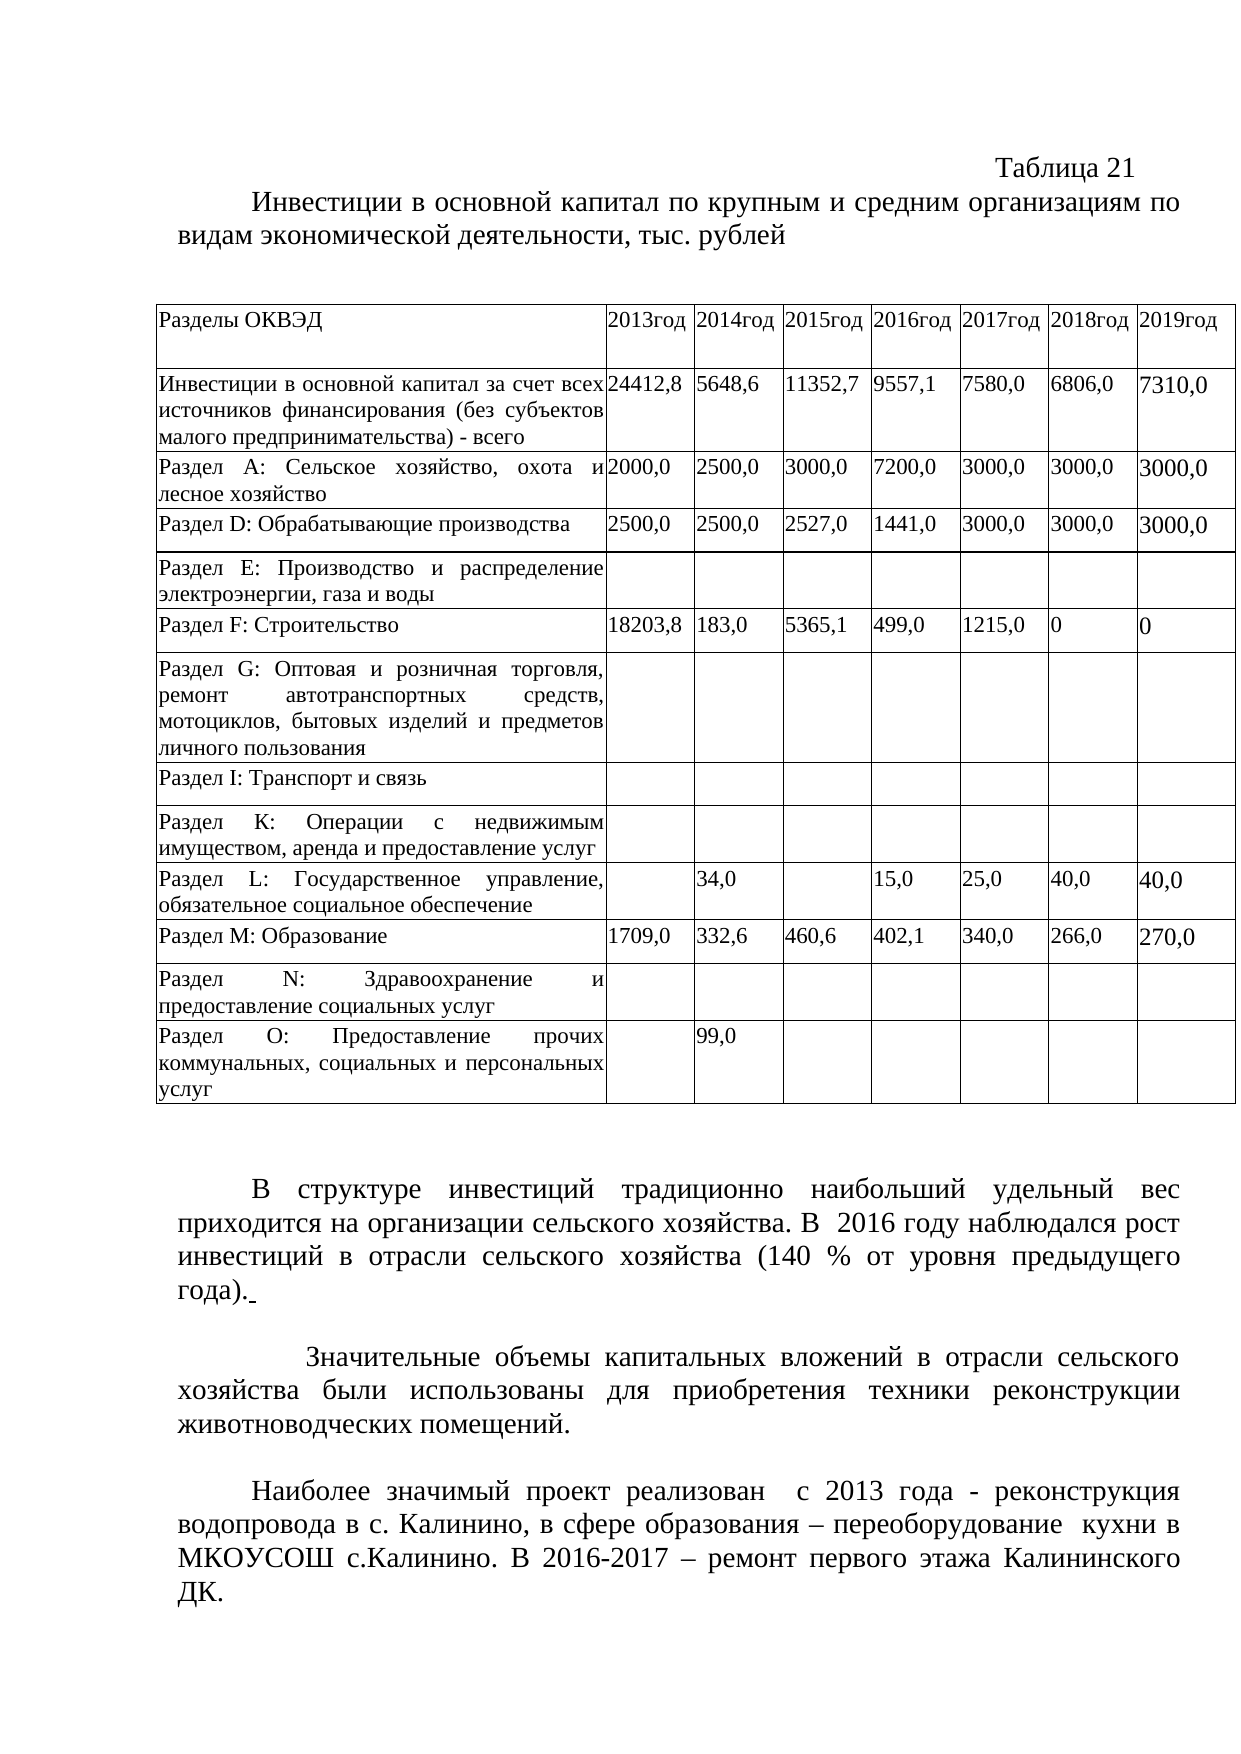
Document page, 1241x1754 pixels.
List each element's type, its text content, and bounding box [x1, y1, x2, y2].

table_cell 34,0 [695, 863, 783, 919]
table_cell 270,0 [1138, 920, 1235, 963]
table_cell [784, 763, 871, 805]
table_cell [872, 806, 960, 862]
table_cell [961, 1021, 1048, 1103]
table_cell 2500,0 [607, 509, 694, 551]
table_cell [784, 964, 871, 1020]
table_cell [695, 806, 783, 862]
table_cell [784, 806, 871, 862]
table_cell 2527,0 [784, 509, 871, 551]
table_cell [1049, 653, 1137, 762]
table_cell [961, 763, 1048, 805]
table_cell Раздел I: Транспорт и связь [157, 763, 606, 805]
table_cell 340,0 [961, 920, 1048, 963]
table_cell 3000,0 [1138, 452, 1235, 508]
table_cell 2500,0 [695, 452, 783, 508]
table_cell [1049, 763, 1137, 805]
table_cell Раздел А: Сельское хозяйство, охота и лесное хозяйство [157, 452, 606, 508]
table_cell [872, 1021, 960, 1103]
table_cell 402,1 [872, 920, 960, 963]
table_cell 3000,0 [1138, 509, 1235, 551]
table_cell Раздел G: Оптовая и розничная торговля, ремонт автотранспортных средств, мотоциклов, бытовых изделий и предметов личного пользования [157, 653, 606, 762]
table_cell [961, 964, 1048, 1020]
table_cell 183,0 [695, 609, 783, 652]
text Наиболее значимый проект реализован с 2013 года - реконструкция водопровода в с. Калинино, в сфере образования – переоборудование кухни в МКОУСОШ с.Калинино. В 2016-2017 – ремонт первого этажа Калининского ДК. [177, 1473, 1181, 1607]
text Таблица 21 [177, 150, 1181, 184]
table_cell [695, 763, 783, 805]
table_cell 0 [1049, 609, 1137, 652]
table_cell 0 [1138, 609, 1235, 652]
table_cell 3000,0 [1049, 509, 1137, 551]
table_cell 1441,0 [872, 509, 960, 551]
table_cell 5365,1 [784, 609, 871, 652]
table_cell [872, 553, 960, 608]
table_cell 1709,0 [607, 920, 694, 963]
table_header 2018год [1049, 305, 1137, 368]
table_cell [1049, 1021, 1137, 1103]
table_cell 3000,0 [961, 452, 1048, 508]
table_cell [607, 863, 694, 919]
table_cell [961, 806, 1048, 862]
table_cell 499,0 [872, 609, 960, 652]
table_cell [607, 1021, 694, 1103]
table_cell Раздел N: Здравоохранение и предоставление социальных услуг [157, 964, 606, 1020]
table_cell [695, 964, 783, 1020]
table_cell Раздел М: Образование [157, 920, 606, 963]
text Значительные объемы капитальных вложений в отрасли сельского хозяйства были использованы для приобретения техники реконструкции животноводческих помещений. [177, 1339, 1181, 1439]
table_cell [872, 653, 960, 762]
table_cell 3000,0 [784, 452, 871, 508]
table_cell 5648,6 [695, 369, 783, 451]
table_cell [872, 964, 960, 1020]
table_cell 460,6 [784, 920, 871, 963]
table_cell [961, 553, 1048, 608]
table_header 2013год [607, 305, 694, 368]
table_cell [784, 863, 871, 919]
table_cell [695, 553, 783, 608]
table_cell 3000,0 [1049, 452, 1137, 508]
table_cell Раздел L: Государственное управление, обязательное социальное обеспечение [157, 863, 606, 919]
table_header 2016год [872, 305, 960, 368]
table_cell Раздел D: Обрабатывающие производства [157, 509, 606, 551]
table_cell Раздел Е: Производство и распределение электроэнергии, газа и воды [157, 553, 606, 608]
table_cell 11352,7 [784, 369, 871, 451]
table_cell [607, 553, 694, 608]
table_cell Раздел К: Операции с недвижимым имуществом, аренда и предоставление услуг [157, 806, 606, 862]
table_cell [695, 653, 783, 762]
table_cell 40,0 [1138, 863, 1235, 919]
table_cell 1215,0 [961, 609, 1048, 652]
table_cell 332,6 [695, 920, 783, 963]
table_header 2017год [961, 305, 1048, 368]
table_cell [607, 964, 694, 1020]
table_cell 15,0 [872, 863, 960, 919]
table_cell [607, 653, 694, 762]
table_header 2015год [784, 305, 871, 368]
table_cell 99,0 [695, 1021, 783, 1103]
table_cell [1049, 553, 1137, 608]
table_cell 40,0 [1049, 863, 1137, 919]
table_cell Раздел F: Строительство [157, 609, 606, 652]
table_header Разделы ОКВЭД [157, 305, 606, 368]
table_cell [1138, 964, 1235, 1020]
table_cell [784, 553, 871, 608]
table_cell Раздел О: Предоставление прочих коммунальных, cоциальных и персональных услуг [157, 1021, 606, 1103]
text Инвестиции в основной капитал по крупным и средним организациям по видам экономической деятельности, тыс. рублей [177, 184, 1181, 251]
table_cell [1138, 553, 1235, 608]
table_cell [784, 653, 871, 762]
table_cell 9557,1 [872, 369, 960, 451]
table_cell Инвестиции в основной капитал за счет всех источников финансирования (без субъектов малого предпринимательства) - всего [157, 369, 606, 451]
table_cell 3000,0 [961, 509, 1048, 551]
table_cell 7310,0 [1138, 369, 1235, 451]
table_cell 18203,8 [607, 609, 694, 652]
table_cell [961, 653, 1048, 762]
table_cell [1049, 964, 1137, 1020]
table_cell 7200,0 [872, 452, 960, 508]
table_cell [1138, 653, 1235, 762]
text В структуре инвестиций традиционно наибольший удельный вес приходится на организации сельского хозяйства. В 2016 году наблюдался рост инвестиций в отрасли сельского хозяйства (140 % от уровня предыдущего года). [177, 1171, 1181, 1305]
table_cell 266,0 [1049, 920, 1137, 963]
table_header 2019год [1138, 305, 1235, 368]
table_cell 25,0 [961, 863, 1048, 919]
table_cell [1049, 806, 1137, 862]
table_cell [784, 1021, 871, 1103]
table_cell [607, 763, 694, 805]
table_cell [607, 806, 694, 862]
table_header 2014год [695, 305, 783, 368]
table_cell [1138, 763, 1235, 805]
table_cell 2000,0 [607, 452, 694, 508]
table_cell [1138, 1021, 1235, 1103]
table_cell 6806,0 [1049, 369, 1137, 451]
table_cell [1138, 806, 1235, 862]
table_cell 24412,8 [607, 369, 694, 451]
table_cell 7580,0 [961, 369, 1048, 451]
table_cell [872, 763, 960, 805]
table_cell 2500,0 [695, 509, 783, 551]
